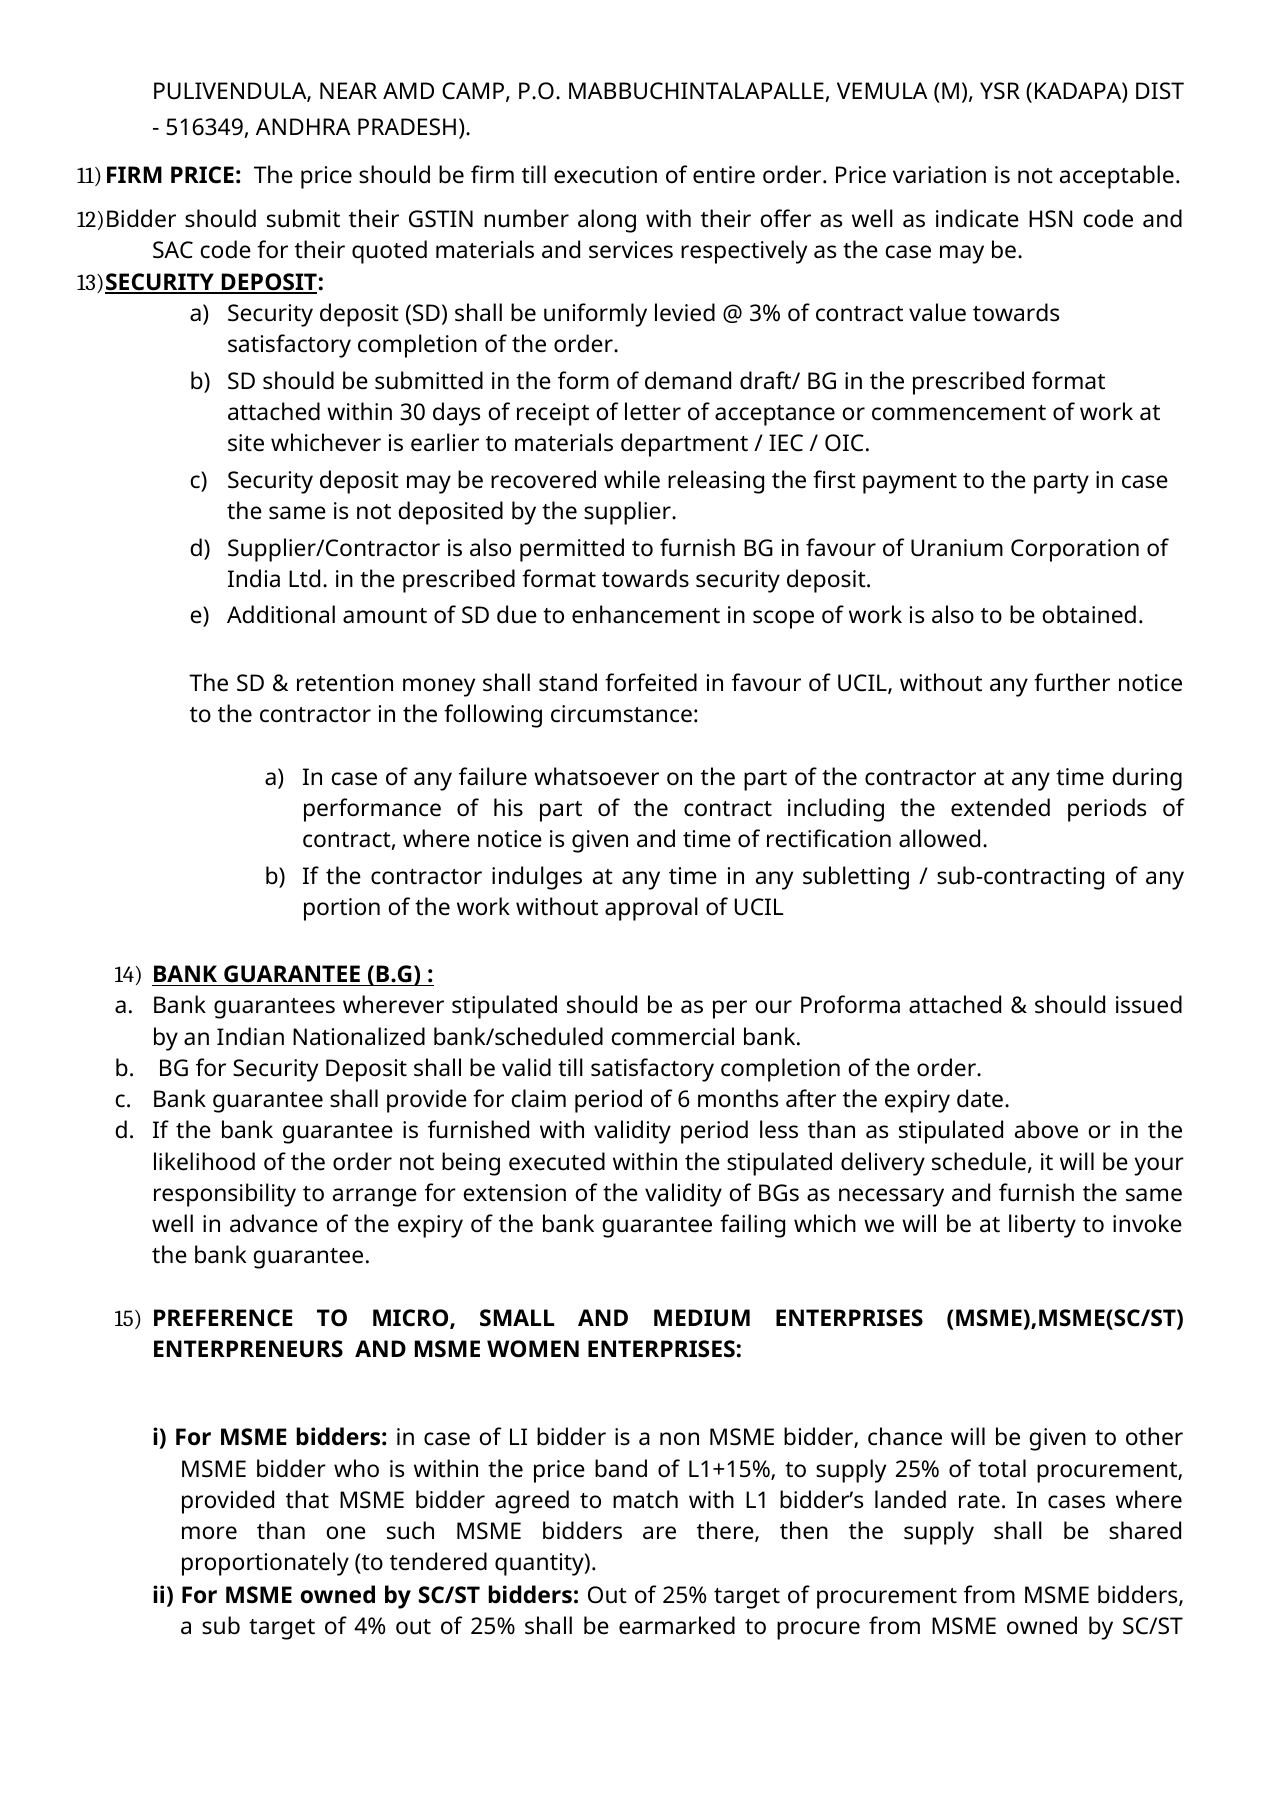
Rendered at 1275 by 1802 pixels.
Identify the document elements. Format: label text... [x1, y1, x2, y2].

text i) For MSME bidders: in case of LI bidder is a non MSME bidder, chance will be given to other MSME bidder who is within the price band of L1+15%, to supply 25% of total procurement, provided that MSME bidder agreed to match with L1 bidder’s landed rate. In cases where more than one such MSME bidders are there, then the supply shall be shared proportionately (to tendered quantity). [152, 1421, 1185, 1577]
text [152, 1579, 1185, 1642]
list Additional amount of SD due to enhancement in scope of work is also to be obtained. [189, 599, 1185, 631]
list SECURITY DEPOSIT: [77, 266, 1185, 297]
text The SD & retention money shall stand forfeited in favour of UCIL, without any further notice to the contractor in the following circumstance: [189, 667, 1185, 730]
list Bank guarantees wherever stipulated should be as per our Proforma attached & should issued by an Indian Nationalized bank/scheduled commercial bank. [114, 989, 1185, 1052]
list SD should be submitted in the form of demand draft/ BG in the prescribed format attached within 30 days of receipt of letter of acceptance or commencement of work at site whichever is earlier to materials department / IEC / OIC. [189, 365, 1185, 458]
list FIRM PRICE: The price should be firm till execution of entire order. Price variation is not acceptable. [77, 159, 1185, 191]
list Security deposit may be recovered while releasing the first payment to the party in case the same is not deposited by the supplier. [189, 464, 1185, 526]
list BG for Security Deposit shall be valid till satisfactory completion of the order. [114, 1052, 1185, 1083]
list Supplier/Contractor is also permitted to furnish BG in favour of Uranium Corporation of India Ltd. in the prescribed format towards security deposit. [189, 532, 1185, 594]
list PREFERENCE TO MICRO, SMALL AND MEDIUM ENTERPRISES (MSME),MSME(SC/ST) ENTERPRENEURS AND MSME WOMEN ENTERPRISES: [114, 1302, 1185, 1364]
list If the contractor indulges at any time in any subletting / sub-contracting of any portion of the work without approval of UCIL [264, 859, 1185, 922]
list Bidder should submit their GSTIN number along with their offer as well as indicate HSN code and SAC code for their quoted materials and services respectively as the case may be. [77, 203, 1185, 266]
list In case of any failure whatsoever on the part of the contractor at any time during performance of his part of the contract including the extended periods of contract, where notice is given and time of rectification allowed. [264, 761, 1185, 855]
list BANK GUARANTEE (B.G) : [114, 958, 1185, 989]
list If the bank guarantee is furnished with validity period less than as stipulated above or in the likelihood of the order not being executed within the stipulated delivery schedule, it will be your responsibility to arrange for extension of the validity of BGs as necessary and furnish the same well in advance of the expiry of the bank guarantee failing which we will be at liberty to invoke the bank guarantee. [114, 1114, 1185, 1271]
list Security deposit (SD) shall be uniformly levied @ 3% of contract value towards satisfactory completion of the order. [189, 297, 1185, 359]
list Bank guarantee shall provide for claim period of 6 months after the expiry date. [114, 1083, 1185, 1114]
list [86, 75, 1185, 142]
